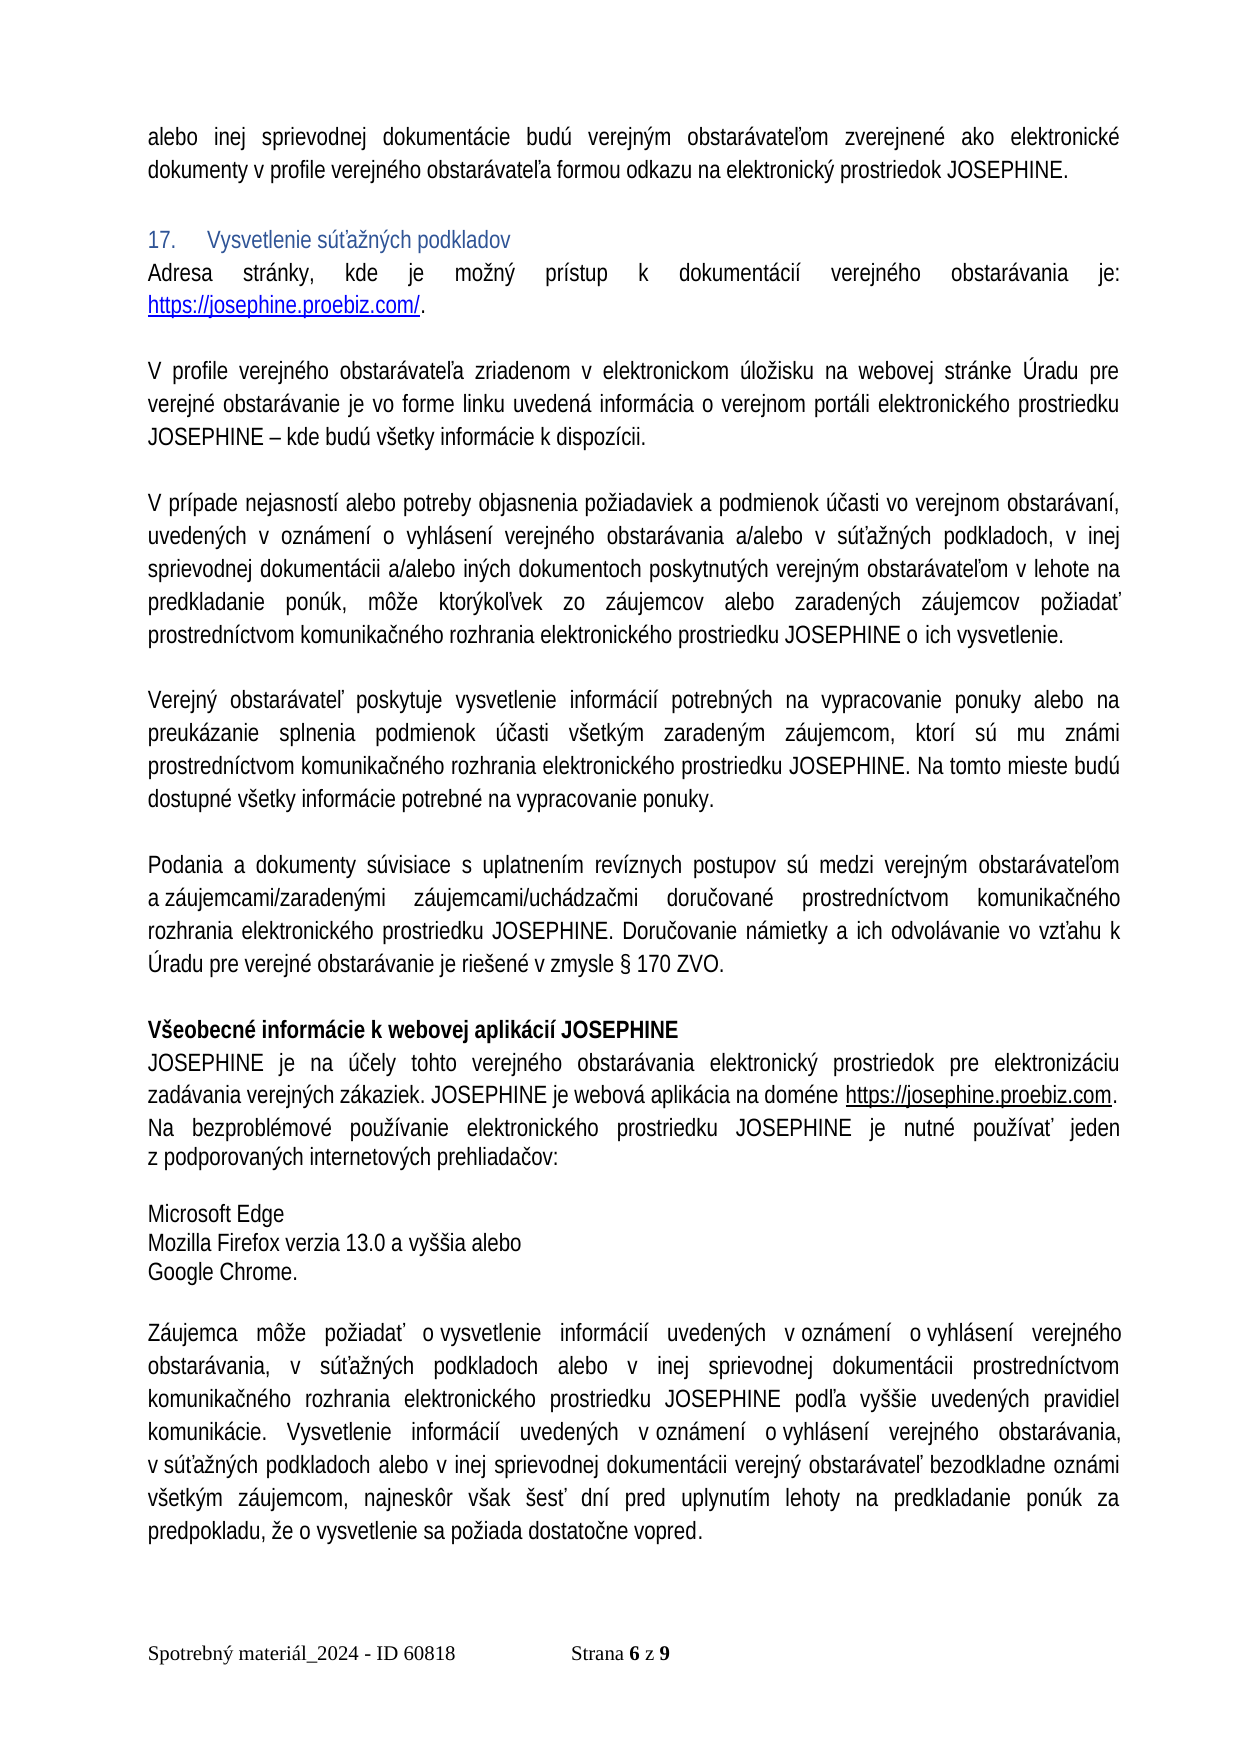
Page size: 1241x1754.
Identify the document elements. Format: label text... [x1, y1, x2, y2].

subtitle Vysvetlenie súťažných podkladov [148, 225, 1122, 253]
text Záujemca môže požiadať o vysvetlenie informácií uvedených v oznámení o vyhlásení verejného obstarávania, v súťažných podkladoch alebo v inej sprievodnej dokumentácii prostredníctvom komunikačného rozhrania elektronického prostriedku JOSEPHINE podľa vyššie uvedených pravidiel komunikácie. Vysvetlenie informácií uvedených v oznámení o vyhlásení verejného obstarávania, v súťažných podkladoch alebo v inej sprievodnej dokumentácii verejný obstarávateľ bezodkladne oznámi všetkým záujemcom, najneskôr však šesť dní pred uplynutím lehoty na predkladanie ponúk za predpokladu, že o vysvetlenie sa požiada dostatočne vopred. [148, 1318, 1122, 1544]
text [148, 122, 1122, 183]
text Google Chrome. [148, 1257, 1122, 1285]
text Mozilla Firefox verzia 13.0 a vyššia alebo [148, 1228, 1122, 1257]
text JOSEPHINE je na účely tohto verejného obstarávania elektronický prostriedok pre elektronizáciu zadávania verejných zákaziek. JOSEPHINE je webová aplikácia na doméne https://josephine.proebiz.com. [148, 1048, 1122, 1109]
text V profile verejného obstarávateľa zriadenom v elektronickom úložisku na webovej stránke Úradu pre verejné obstarávanie je vo forme linku uvedená informácia o verejnom portáli elektronického prostriedku JOSEPHINE – kde budú všetky informácie k dispozícii. [148, 356, 1122, 451]
text Verejný obstarávateľ poskytuje vysvetlenie informácií potrebných na vypracovanie ponuky alebo na preukázanie splnenia podmienok účasti všetkým zaradeným záujemcom, ktorí sú mu známi prostredníctvom komunikačného rozhrania elektronického prostriedku JOSEPHINE. Na tomto mieste budú dostupné všetky informácie potrebné na vypracovanie ponuky. [148, 686, 1122, 813]
text Podania a dokumenty súvisiace s uplatnením revíznych postupov sú medzi verejným obstarávateľom a záujemcami/zaradenými záujemcami/uchádzačmi doručované prostredníctvom komunikačného rozhrania elektronického prostriedku JOSEPHINE. Doručovanie námietky a ich odvolávanie vo vzťahu k Úradu pre verejné obstarávanie je riešené v zmysle § 170 ZVO. [148, 850, 1122, 977]
text Na bezproblémové používanie elektronického prostriedku JOSEPHINE je nutné používať jeden z podporovaných internetových prehliadačov: [148, 1113, 1122, 1171]
text Microsoft Edge [148, 1199, 1122, 1228]
text Adresa stránky, kde je možný prístup k dokumentácií verejného obstarávania je: https://josephine.proebiz.com/. [148, 258, 1122, 319]
text V prípade nejasností alebo potreby objasnenia požiadaviek a podmienok účasti vo verejnom obstarávaní, uvedených v oznámení o vyhlásení verejného obstarávania a/alebo v súťažných podkladoch, v inej sprievodnej dokumentácii a/alebo iných dokumentoch poskytnutých verejným obstarávateľom v lehote na predkladanie ponúk, môže ktorýkoľvek zo záujemcov alebo zaradených záujemcov požiadať prostredníctvom komunikačného rozhrania elektronického prostriedku JOSEPHINE o ich vysvetlenie. [148, 488, 1122, 648]
text Všeobecné informácie k webovej aplikácií JOSEPHINE [148, 1015, 1122, 1043]
